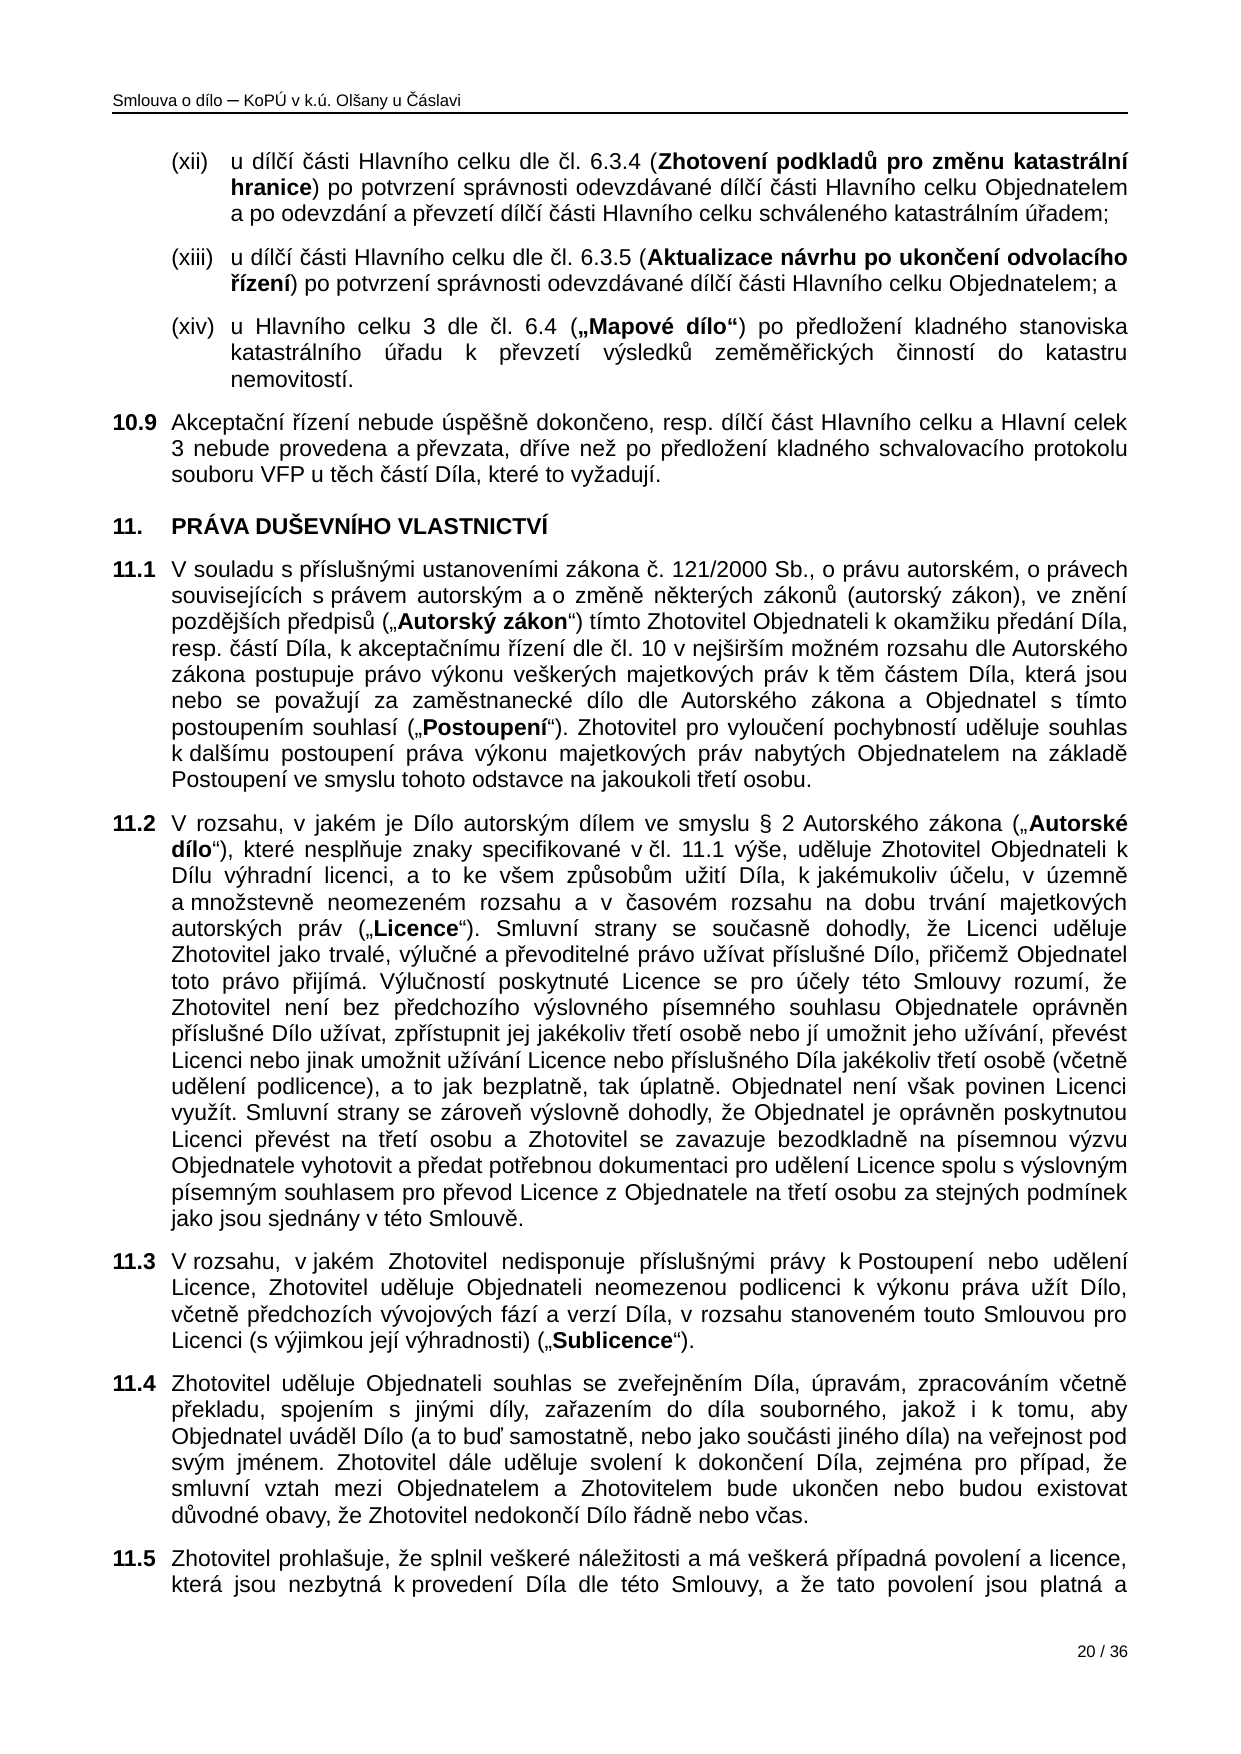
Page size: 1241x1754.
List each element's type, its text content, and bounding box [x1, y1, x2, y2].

list u dílčí části Hlavního celku dle čl. 6.3.5 (Aktualizace návrhu po ukončení odvolacího řízení) po potvrzení správnosti odevzdávané dílčí části Hlavního celku Objednatelem; a [171, 243, 1128, 296]
text Práva duševního vlastnictví [112, 513, 1128, 539]
text V rozsahu, v jakém je Dílo autorským dílem ve smyslu § 2 Autorského zákona („Autorské dílo“), které nesplňuje znaky specifikované v čl. 11.1 výše, uděluje Zhotovitel Objednateli k Dílu výhradní licenci, a to ke všem způsobům užití Díla, k jakémukoliv účelu, v územně a množstevně neomezeném rozsahu a v časovém rozsahu na dobu trvání majetkových autorských práv („Licence“). Smluvní strany se současně dohodly, že Licenci uděluje Zhotovitel jako trvalé, výlučné a převoditelné právo užívat příslušné Dílo, přičemž Objednatel toto právo přijímá. Výlučností poskytnuté Licence se pro účely této Smlouvy rozumí, že Zhotovitel není bez předchozího výslovného písemného souhlasu Objednatele oprávněn příslušné Dílo užívat, zpřístupnit jej jakékoliv třetí osobě nebo jí umožnit jeho užívání, převést Licenci nebo jinak umožnit užívání Licence nebo příslušného Díla jakékoliv třetí osobě (včetně udělení podlicence), a to jak bezplatně, tak úplatně. Objednatel není však povinen Licenci využít. Smluvní strany se zároveň výslovně dohodly, že Objednatel je oprávněn poskytnutou Licenci převést na třetí osobu a Zhotovitel se zavazuje bezodkladně na písemnou výzvu Objednatele vyhotovit a předat potřebnou dokumentaci pro udělení Licence spolu s výslovným písemným souhlasem pro převod Licence z Objednatele na třetí osobu za stejných podmínek jako jsou sjednány v této Smlouvě. [112, 809, 1128, 1231]
text V souladu s příslušnými ustanoveními zákona č. 121/2000 Sb., o právu autorském, o právech souvisejících s právem autorským a o změně některých zákonů (autorský zákon), ve znění pozdějších předpisů („Autorský zákon“) tímto Zhotovitel Objednateli k okamžiku předání Díla, resp. částí Díla, k akceptačnímu řízení dle čl. 10 v nejširším možném rozsahu dle Autorského zákona postupuje právo výkonu veškerých majetkových práv k těm částem Díla, která jsou nebo se považují za zaměstnanecké dílo dle Autorského zákona a Objednatel s tímto postoupením souhlasí („Postoupení“). Zhotovitel pro vyloučení pochybností uděluje souhlas k dalšímu postoupení práva výkonu majetkových práv nabytých Objednatelem na základě Postoupení ve smyslu tohoto odstavce na jakoukoli třetí osobu. [112, 556, 1128, 793]
list u dílčí části Hlavního celku dle čl. 6.3.4 (Zhotovení podkladů pro změnu katastrální hranice) po potvrzení správnosti odevzdávané dílčí části Hlavního celku Objednatelem a po odevzdání a převzetí dílčí části Hlavního celku schváleného katastrálním úřadem; [171, 148, 1128, 227]
text Akceptační řízení nebude úspěšně dokončeno, resp. dílčí část Hlavního celku a Hlavní celek 3 nebude provedena a převzata, dříve než po předložení kladného schvalovacího protokolu souboru VFP u těch částí Díla, které to vyžadují. [112, 408, 1128, 488]
text V rozsahu, v jakém Zhotovitel nedisponuje příslušnými právy k Postoupení nebo udělení Licence, Zhotovitel uděluje Objednateli neomezenou podlicenci k výkonu práva užít Dílo, včetně předchozích vývojových fází a verzí Díla, v rozsahu stanoveném touto Smlouvou pro Licenci (s výjimkou její výhradnosti) („Sublicence“). [112, 1248, 1128, 1353]
text Zhotovitel uděluje Objednateli souhlas se zveřejněním Díla, úpravám, zpracováním včetně překladu, spojením s jinými díly, zařazením do díla souborného, jakož i k tomu, aby Objednatel uváděl Dílo (a to buď samostatně, nebo jako součásti jiného díla) na veřejnost pod svým jménem. Zhotovitel dále uděluje svolení k dokončení Díla, zejména pro případ, že smluvní vztah mezi Objednatelem a Zhotovitelem bude ukončen nebo budou existovat důvodné obavy, že Zhotovitel nedokončí Dílo řádně nebo včas. [112, 1370, 1128, 1528]
list u Hlavního celku 3 dle čl. 6.4 („Mapové dílo“) po předložení kladného stanoviska katastrálního úřadu k převzetí výsledků zeměměřických činností do katastru nemovitostí. [171, 313, 1128, 392]
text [112, 1545, 1128, 1597]
